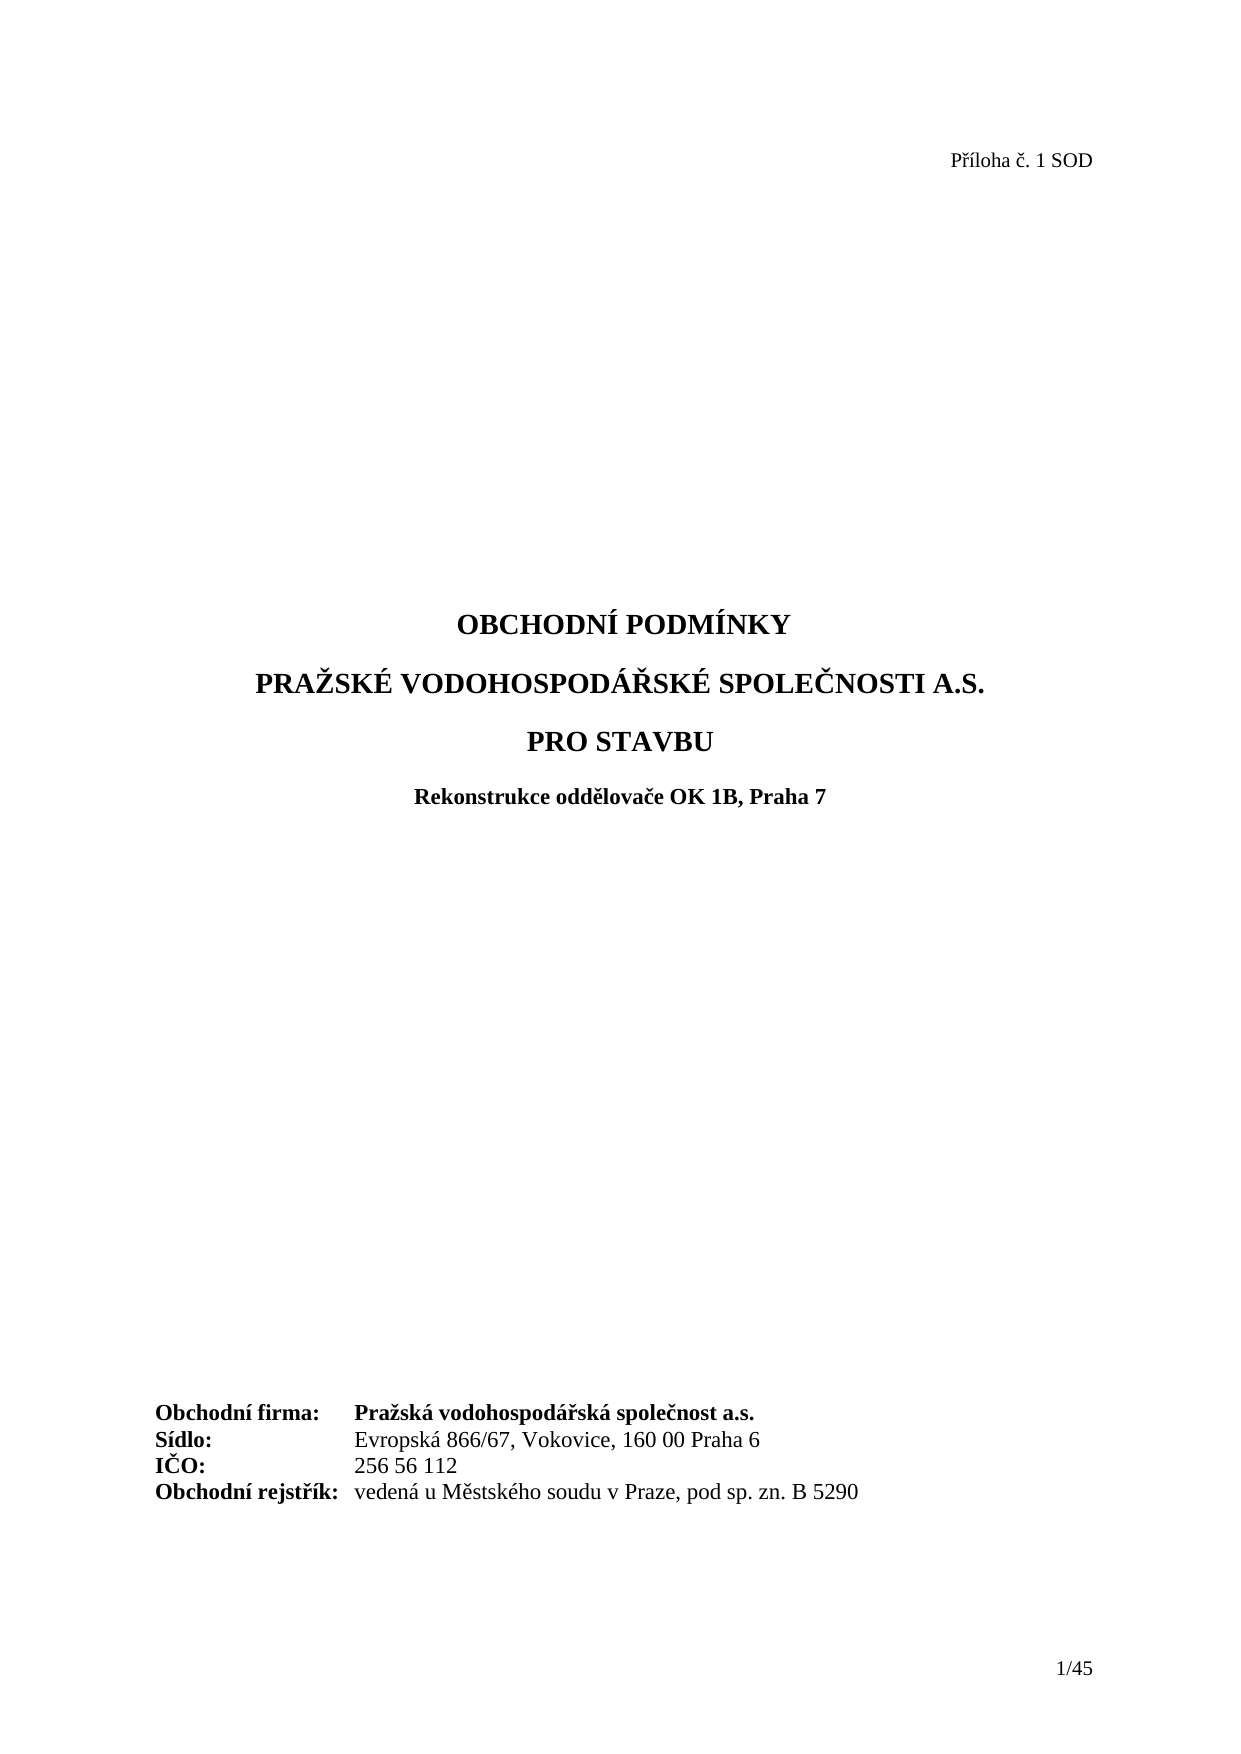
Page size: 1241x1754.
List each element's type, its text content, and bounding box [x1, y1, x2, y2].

table_header Obchodní firma: [148, 1399, 347, 1426]
table_cell Sídlo: [148, 1426, 347, 1452]
table_cell Obchodní rejstřík: [148, 1479, 347, 1533]
table_cell Evropská 866/67, Vokovice, 160 00 Praha 6 [347, 1426, 1036, 1452]
table_cell 256 56 112 [347, 1452, 1036, 1478]
table_header Pražská vodohospodářská společnost a.s. [347, 1399, 1036, 1426]
table_cell IČO: [148, 1452, 347, 1478]
text Pražské vodohospodářské společnosti a.s. [148, 666, 1093, 699]
text Rekonstrukce oddělovače OK 1B, Praha 7 [148, 783, 1093, 809]
text Pro stavbu [148, 724, 1093, 758]
text obchodní podmínky [148, 607, 1093, 641]
text Příloha č. 1 SOD [148, 148, 1093, 172]
table_cell vedená u Městského soudu v Praze, pod sp. zn. B 5290 [347, 1479, 1036, 1533]
